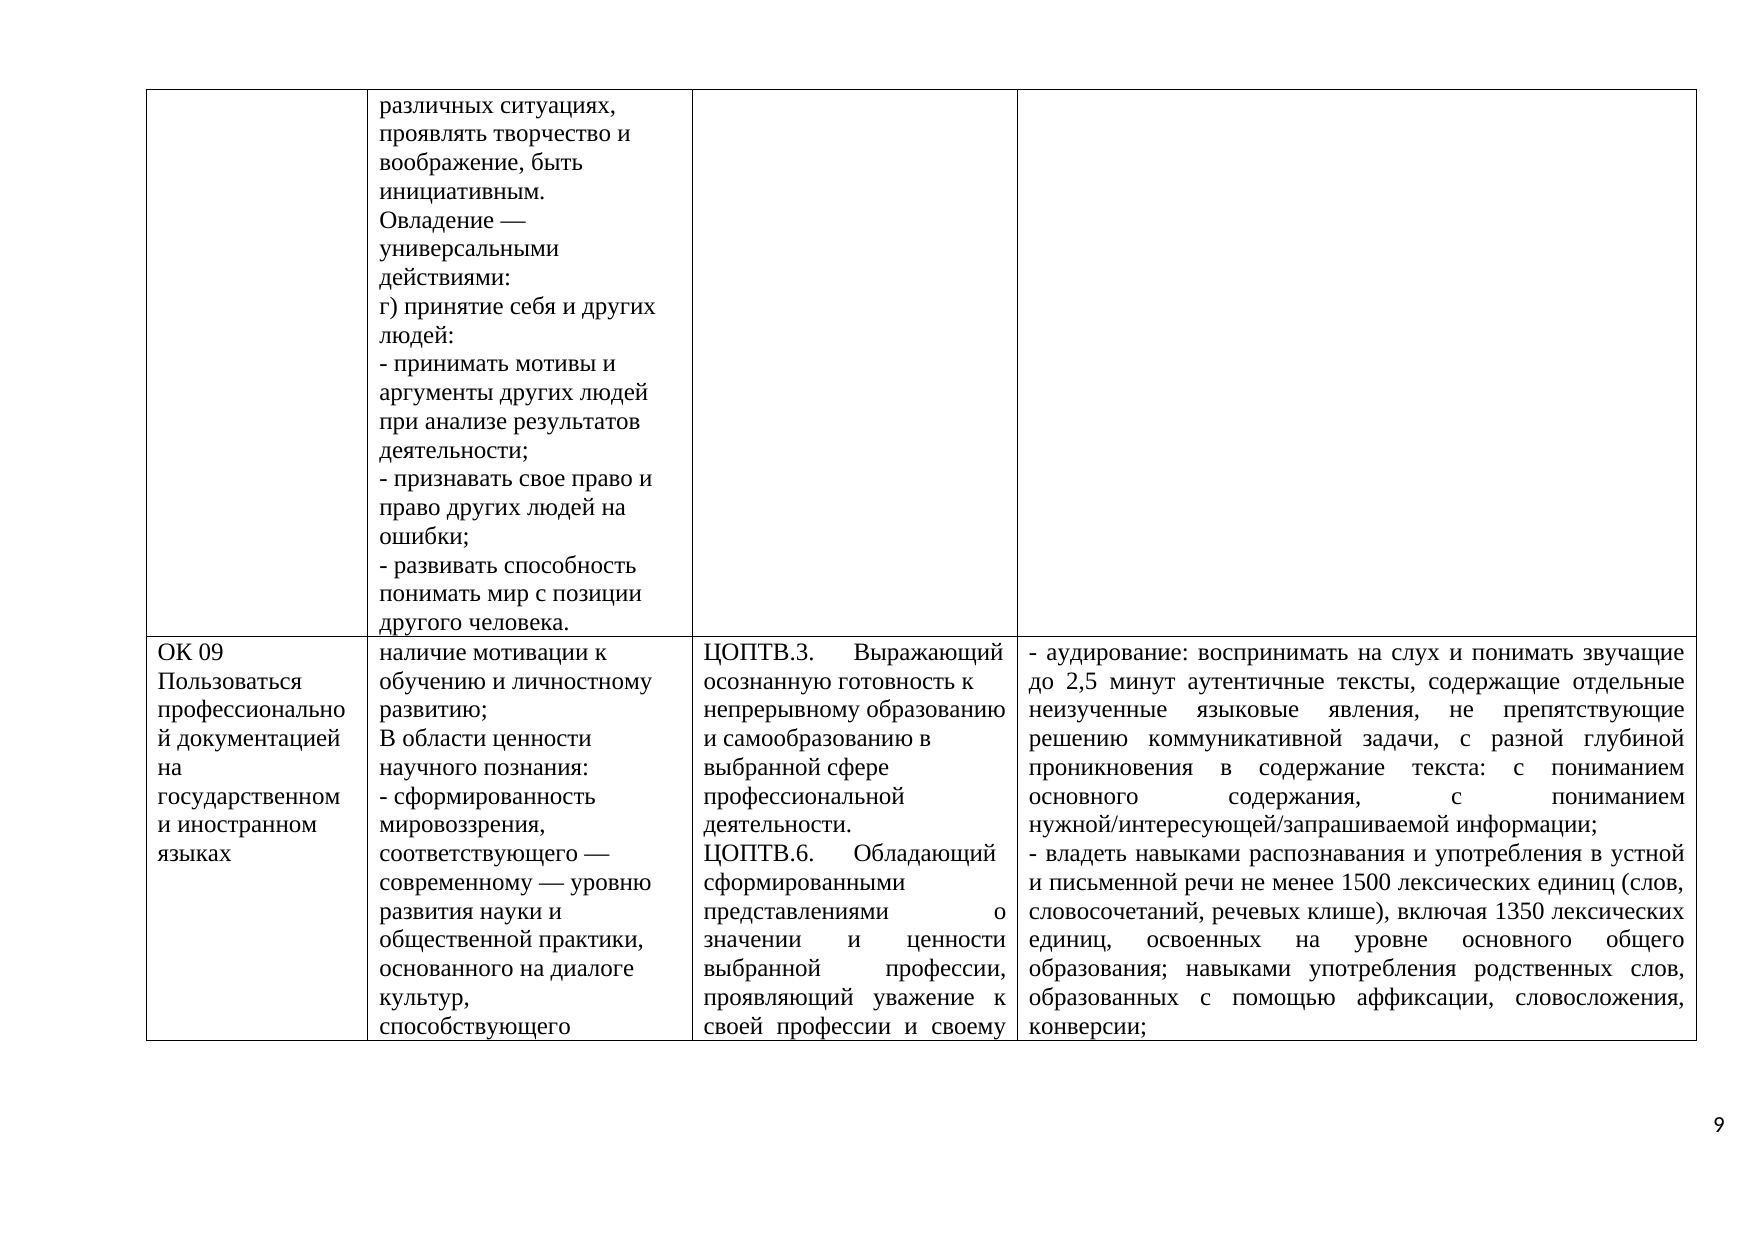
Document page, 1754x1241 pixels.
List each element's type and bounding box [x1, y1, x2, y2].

table_cell [1018, 90, 1696, 636]
table_cell [147, 90, 367, 636]
table_cell [1018, 637, 1696, 1039]
table_cell [368, 90, 692, 636]
table_cell [693, 90, 1017, 636]
table_cell [693, 637, 1017, 1039]
table_cell [147, 637, 367, 1039]
table_cell [368, 637, 692, 1039]
